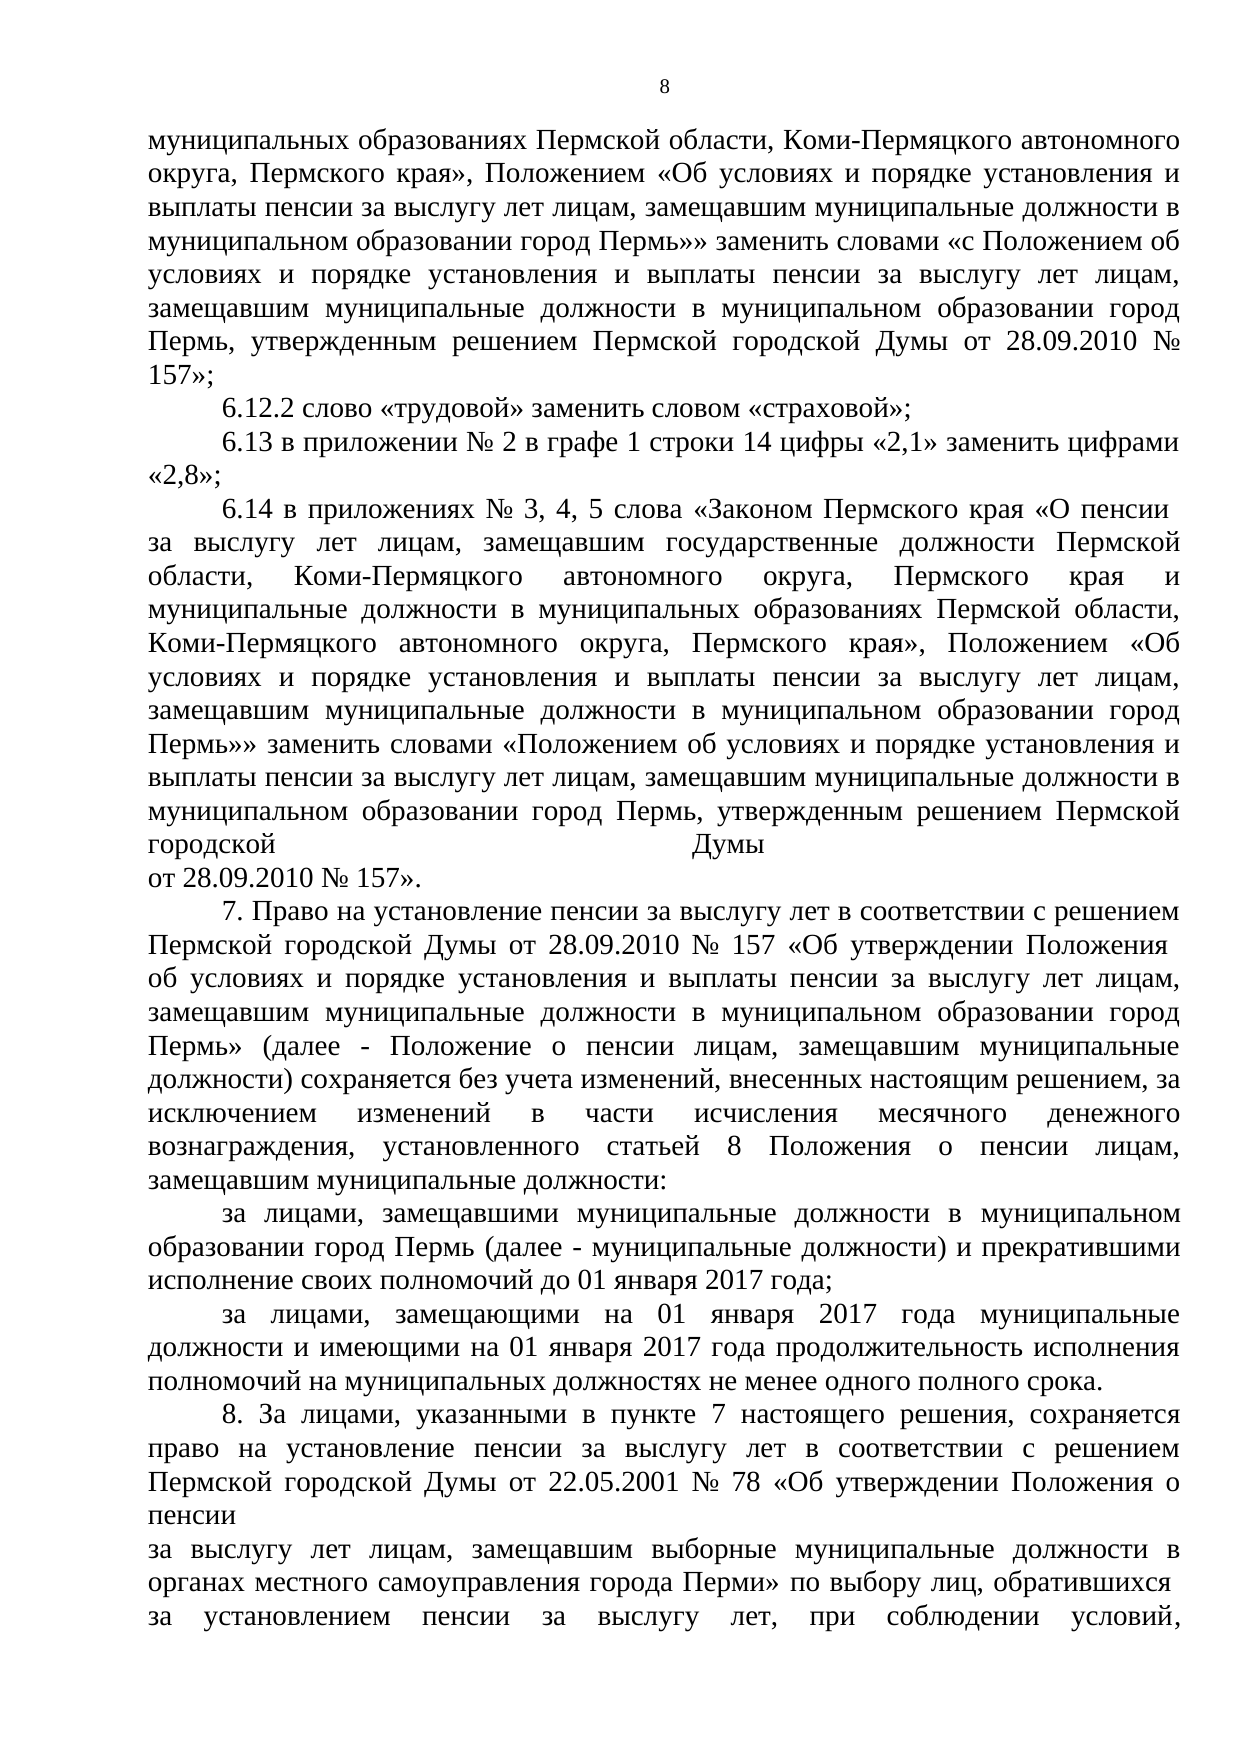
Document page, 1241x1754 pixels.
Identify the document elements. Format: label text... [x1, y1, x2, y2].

text за лицами, замещавшими муниципальные должности в муниципальном образовании город Пермь (далее - муниципальные должности) и прекратившими исполнение своих полномочий до 01 января 2017 года; [148, 1195, 1181, 1296]
text 6.14 в приложениях № 3, 4, 5 слова «Законом Пермского края «О пенсии за выслугу лет лицам, замещавшим государственные должности Пермской области, Коми-Пермяцкого автономного округа, Пермского края и муниципальные должности в муниципальных образованиях Пермской области, Коми-Пермяцкого автономного округа, Пермского края», Положением «Об условиях и порядке установления и выплаты пенсии за выслугу лет лицам, замещавшим муниципальные должности в муниципальном образовании город Пермь»» заменить словами «Положением об условиях и порядке установления и выплаты пенсии за выслугу лет лицам, замещавшим муниципальные должности в муниципальном образовании город Пермь, утвержденным решением Пермской городской Думы от 28.09.2010 № 157». [148, 491, 1181, 893]
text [148, 122, 1181, 390]
text 6.12.2 слово «трудовой» заменить словом «страховой»; [148, 390, 1181, 424]
text 6.13 в приложении № 2 в графе 1 строки 14 цифры «2,1» заменить цифрами «2,8»; [148, 424, 1181, 491]
text 7. Право на установление пенсии за выслугу лет в соответствии с решением Пермской городской Думы от 28.09.2010 № 157 «Об утверждении Положения об условиях и порядке установления и выплаты пенсии за выслугу лет лицам, замещавшим муниципальные должности в муниципальном образовании город Пермь» (далее - Положение о пенсии лицам, замещавшим муниципальные должности) сохраняется без учета изменений, внесенных настоящим решением, за исключением изменений в части исчисления месячного денежного вознаграждения, установленного статьей 8 Положения о пенсии лицам, замещавшим муниципальные должности: [148, 893, 1181, 1195]
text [148, 1397, 1181, 1631]
text за лицами, замещающими на 01 января 2017 года муниципальные должности и имеющими на 01 января 2017 года продолжительность исполнения полномочий на муниципальных должностях не менее одного полного срока. [148, 1296, 1181, 1397]
